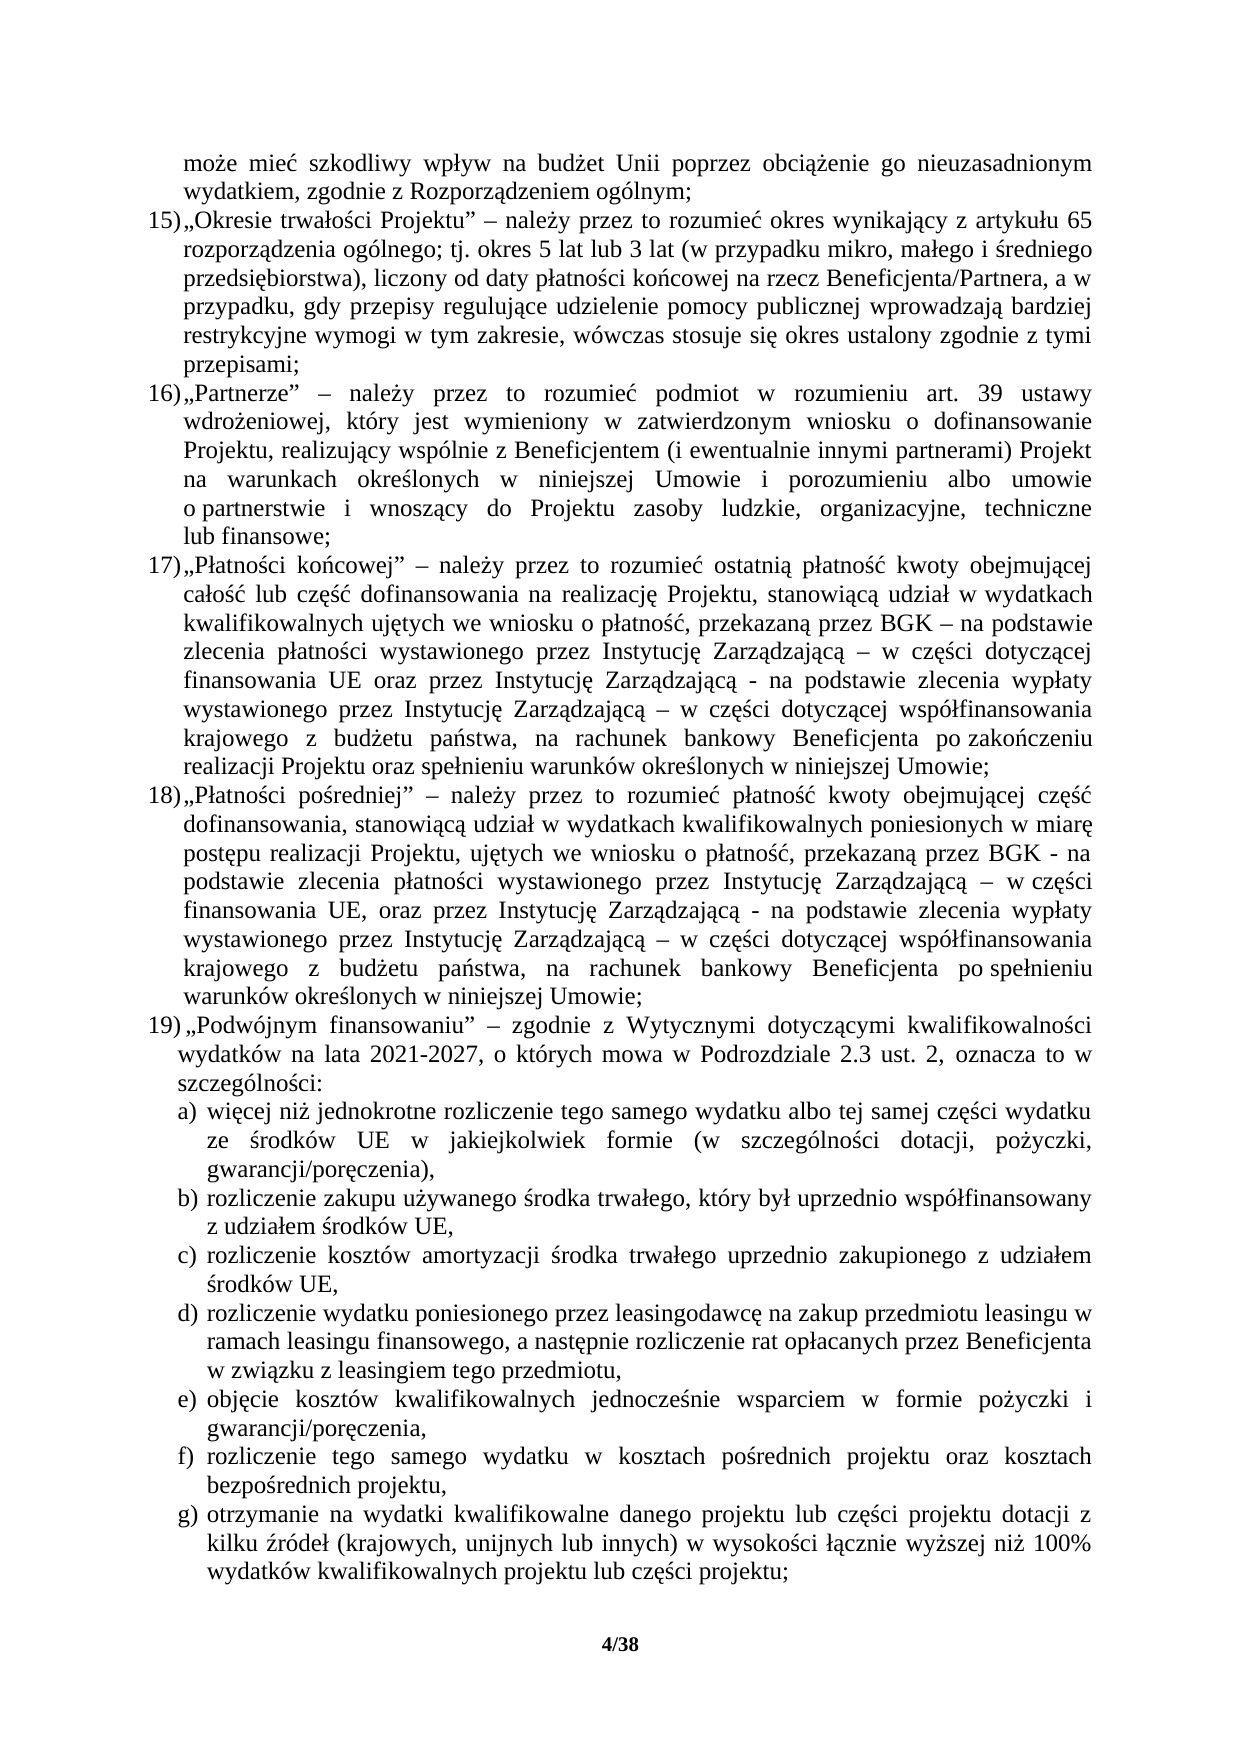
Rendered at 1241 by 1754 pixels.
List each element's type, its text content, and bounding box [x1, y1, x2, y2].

text e) objęcie kosztów kwalifikowalnych jednocześnie wsparciem w formie pożyczki i gwarancji/poręczenia, [177, 1384, 1093, 1441]
text c) rozliczenie kosztów amortyzacji środka trwałego uprzednio zakupionego z udziałem środków UE, [177, 1240, 1093, 1298]
text d) rozliczenie wydatku poniesionego przez leasingodawcę na zakup przedmiotu leasingu w ramach leasingu finansowego, a następnie rozliczenie rat opłacanych przez Beneficjenta w związku z leasingiem tego przedmiotu, [177, 1298, 1093, 1384]
list „Płatności końcowej” – należy przez to rozumieć ostatnią płatność kwoty obejmującej całość lub część dofinansowania na realizację Projektu, stanowiącą udział w wydatkach kwalifikowalnych ujętych we wniosku o płatność, przekazaną przez BGK – na podstawie zlecenia płatności wystawionego przez Instytucję Zarządzającą – w części dotyczącej finansowania UE oraz przez Instytucję Zarządzającą - na podstawie zlecenia wypłaty wystawionego przez Instytucję Zarządzającą – w części dotyczącej współfinansowania krajowego z budżetu państwa, na rachunek bankowy Beneficjenta po zakończeniu realizacji Projektu oraz spełnieniu warunków określonych w niniejszej Umowie; [148, 550, 1093, 780]
text b) rozliczenie zakupu używanego środka trwałego, który był uprzednio współfinansowany z udziałem środków UE, [177, 1183, 1093, 1240]
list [148, 148, 1093, 205]
list „Okresie trwałości Projektu” – należy przez to rozumieć okres wynikający z artykułu 65 rozporządzenia ogólnego; tj. okres 5 lat lub 3 lat (w przypadku mikro, małego i średniego przedsiębiorstwa), liczony od daty płatności końcowej na rzecz Beneficjenta/Partnera, a w przypadku, gdy przepisy regulujące udzielenie pomocy publicznej wprowadzają bardziej restrykcyjne wymogi w tym zakresie, wówczas stosuje się okres ustalony zgodnie z tymi przepisami; [148, 205, 1093, 378]
list „Podwójnym finansowaniu” – zgodnie z Wytycznymi dotyczącymi kwalifikowalności wydatków na lata 2021-2027, o których mowa w Podrozdziale 2.3 ust. 2, oznacza to w szczególności: [148, 1010, 1093, 1096]
text g) otrzymanie na wydatki kwalifikowalne danego projektu lub części projektu dotacji z kilku źródeł (krajowych, unijnych lub innych) w wysokości łącznie wyższej niż 100% wydatków kwalifikowalnych projektu lub części projektu; [177, 1499, 1093, 1585]
list „Płatności pośredniej” – należy przez to rozumieć płatność kwoty obejmującej część dofinansowania, stanowiącą udział w wydatkach kwalifikowalnych poniesionych w miarę postępu realizacji Projektu, ujętych we wniosku o płatność, przekazaną przez BGK - na podstawie zlecenia płatności wystawionego przez Instytucję Zarządzającą – w części finansowania UE, oraz przez Instytucję Zarządzającą - na podstawie zlecenia wypłaty wystawionego przez Instytucję Zarządzającą – w części dotyczącej współfinansowania krajowego z budżetu państwa, na rachunek bankowy Beneficjenta po spełnieniu warunków określonych w niniejszej Umowie; [148, 780, 1093, 1010]
text a) więcej niż jednokrotne rozliczenie tego samego wydatku albo tej samej części wydatku ze środków UE w jakiejkolwiek formie (w szczególności dotacji, pożyczki, gwarancji/poręczenia), [177, 1096, 1093, 1183]
text f) rozliczenie tego samego wydatku w kosztach pośrednich projektu oraz kosztach bezpośrednich projektu, [177, 1441, 1093, 1499]
list „Partnerze” – należy przez to rozumieć podmiot w rozumieniu art. 39 ustawy wdrożeniowej, który jest wymieniony w zatwierdzonym wniosku o dofinansowanie Projektu, realizujący wspólnie z Beneficjentem (i ewentualnie innymi partnerami) Projekt na warunkach określonych w niniejszej Umowie i porozumieniu albo umowie o partnerstwie i wnoszący do Projektu zasoby ludzkie, organizacyjne, techniczne lub finansowe; [148, 378, 1093, 550]
